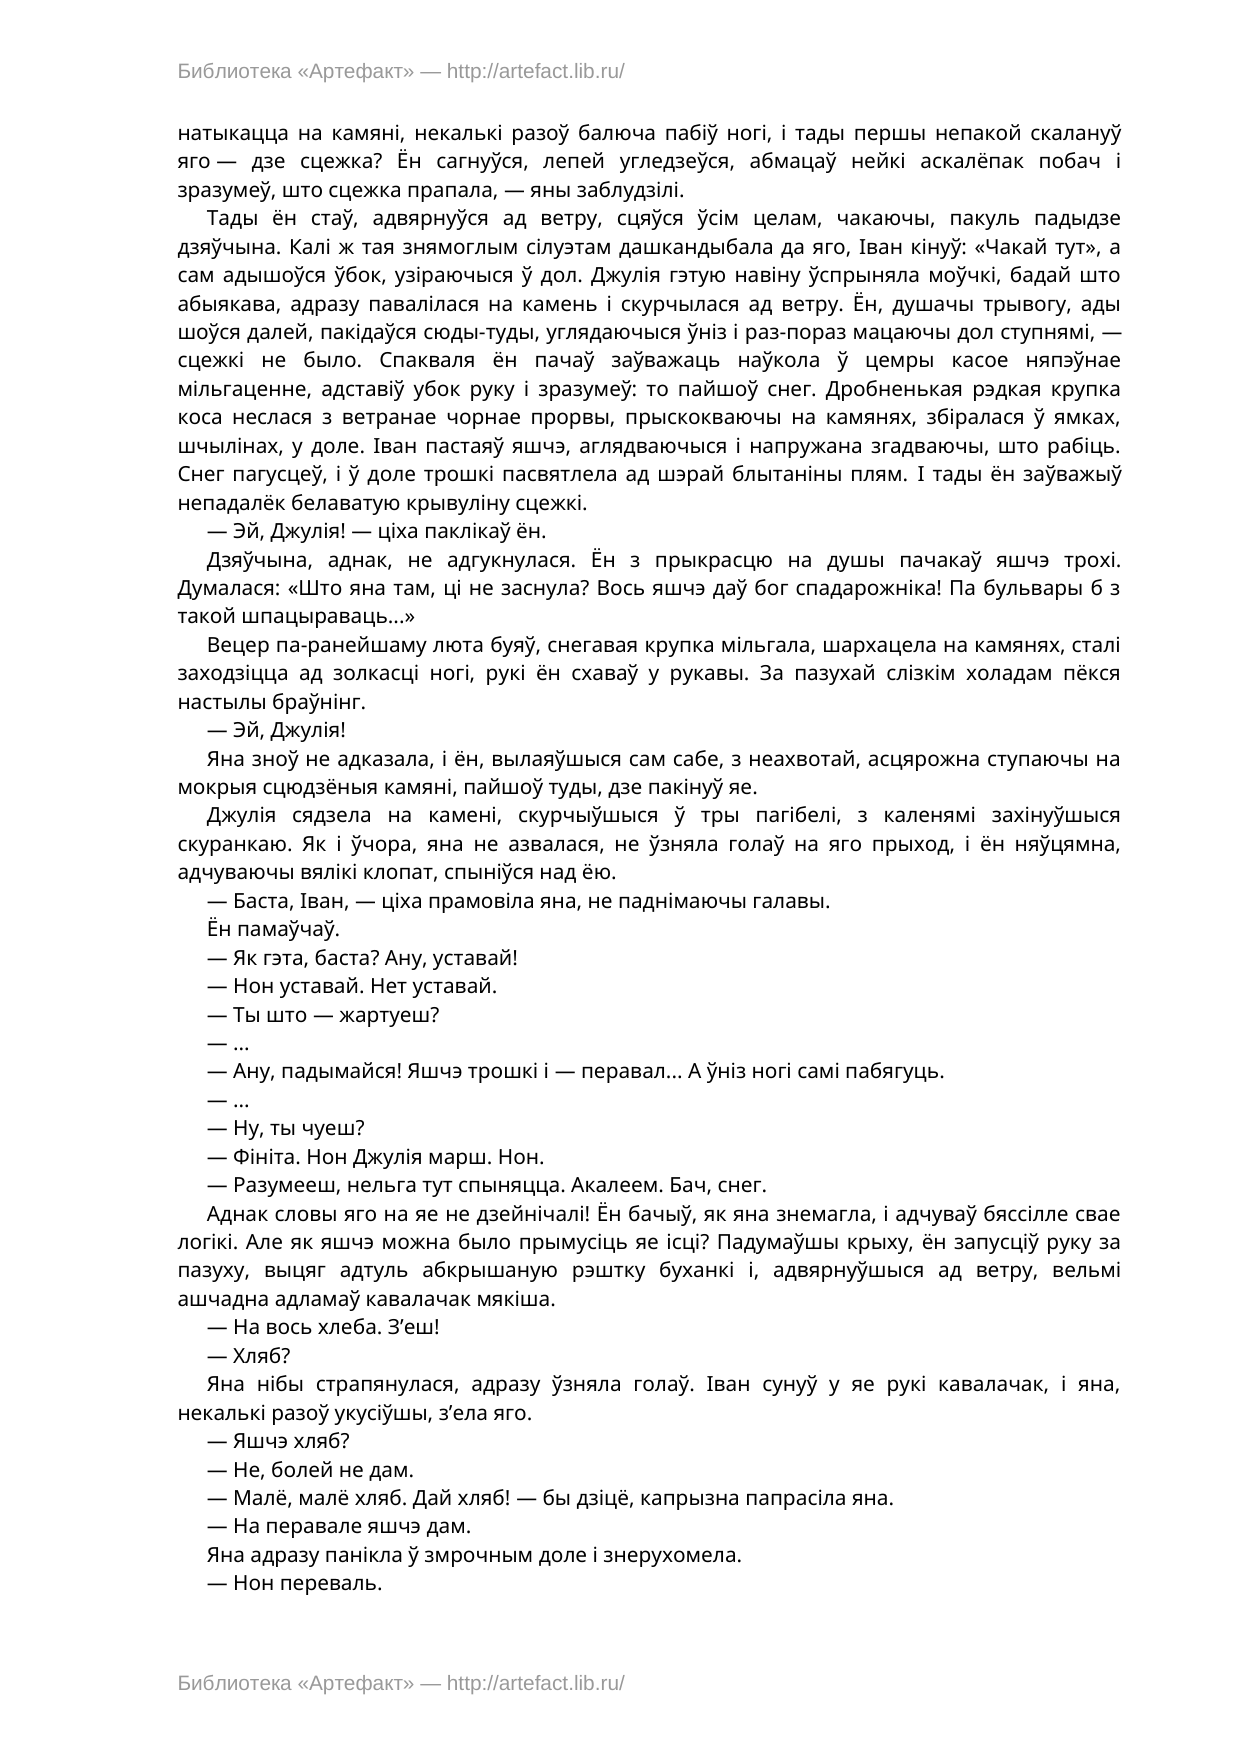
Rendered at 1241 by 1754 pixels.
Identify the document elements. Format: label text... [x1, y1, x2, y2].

text — Малё, малё хляб. Дай хляб! — бы дзіцё, капрызна папрасіла яна. [177, 1483, 1122, 1512]
text Джулія сядзела на камені, скурчыўшыся ў тры пагібелі, з каленямі захінуўшыся скуранкаю. Як і ўчора, яна не азвалася, не ўзняла голаў на яго прыход, і ён няўцямна, адчуваючы вялікі клопат, спыніўся над ёю. [177, 801, 1122, 886]
text Тады ён стаў, адвярнуўся ад ветру, сцяўся ўсім целам, чакаючы, пакуль падыдзе дзяўчына. Калі ж тая знямоглым сілуэтам дашкандыбала да яго, Іван кінуў: «Чакай тут», а сам адышоўся ўбок, узіраючыся ў дол. Джулія гэтую навіну ўспрыняла моўчкі, бадай што абыякава, адразу павалілася на камень і скурчылася ад ветру. Ён, душачы трывогу, ады шоўся далей, пакідаўся сюды-туды, углядаючыся ўніз і раз-пораз мацаючы дол ступнямі, — сцежкі не было. Спакваля ён пачаў заўважаць наўкола ў цемры касое няпэўнае мільгаценне, адставіў убок руку і зразумеў: то пайшоў снег. Дробненькая рэдкая крупка коса неслася з ветранае чорнае прорвы, прыскокваючы на камянях, збіралася ў ямках, шчылінах, у доле. Іван пастаяў яшчэ, аглядваючыся і напружана згадваючы, што рабіць. Снег пагусцеў, і ў доле трошкі пасвятлела ад шэрай блытаніны плям. I тады ён заўважыў непадалёк белаватую крывуліну сцежкі. [177, 203, 1122, 516]
text — Як гэта, баста? Ану, уставай! [177, 943, 1122, 971]
text — Ты што — жартуеш? [177, 1000, 1122, 1028]
text Яна адразу панікла ў змрочным доле і знерухомела. [177, 1540, 1122, 1568]
text — Нон переваль. [177, 1568, 1122, 1597]
text — Нон уставай. Нет уставай. [177, 971, 1122, 1000]
text Аднак словы яго на яе не дзейнічалі! Ён бачыў, як яна знемагла, і адчуваў бяссілле свае логікі. Але як яшчэ можна было прымусіць яе ісці? Падумаўшы крыху, ён запусціў руку за пазуху, выцяг адтуль абкрышаную рэштку буханкі і, адвярнуўшыся ад ветру, вельмі ашчадна адламаў кавалачак мякіша. [177, 1199, 1122, 1312]
text — Баста, Іван, — ціха прамовіла яна, не паднімаючы галавы. [177, 886, 1122, 914]
text — Ну, ты чуеш? [177, 1113, 1122, 1142]
text — Яшчэ хляб? [177, 1426, 1122, 1455]
text — ... [177, 1028, 1122, 1057]
text Дзяўчына, аднак, не адгукнулася. Ён з прыкрасцю на душы пачакаў яшчэ трохі. Думалася: «Што яна там, ці не заснула? Вось яшчэ даў бог спадарожніка! Па бульвары б з такой шпацыраваць...» [177, 545, 1122, 630]
text Яна зноў не адказала, і ён, вылаяўшыся сам сабе, з неахвотай, асцярожна ступаючы на мокрыя сцюдзёныя камяні, пайшоў туды, дзе пакінуў яе. [177, 744, 1122, 801]
text — Разумееш, нельга тут спыняцца. Акалеем. Бач, снег. [177, 1170, 1122, 1199]
text Яна нібы страпянулася, адразу ўзняла голаў. Іван сунуў у яе рукі кавалачак, і яна, некалькі разоў укусіўшы, з’ела яго. [177, 1369, 1122, 1426]
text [177, 118, 1122, 203]
text — Хляб? [177, 1341, 1122, 1369]
text — Не, болей не дам. [177, 1455, 1122, 1483]
text Вецер па-ранейшаму люта буяў, снегавая крупка мільгала, шархацела на камянях, сталі заходзіцца ад золкасці ногі, рукі ён схаваў у рукавы. За пазухай слізкім холадам пёкся настылы браўнінг. [177, 630, 1122, 715]
text — На вось хлеба. З’еш! [177, 1312, 1122, 1341]
text — ... [177, 1085, 1122, 1113]
text — На перавале яшчэ дам. [177, 1512, 1122, 1540]
text Ён памаўчаў. [177, 914, 1122, 943]
text — Ану, падымайся! Яшчэ трошкі і — перавал... А ўніз ногі самі пабягуць. [177, 1057, 1122, 1085]
text — Фініта. Нон Джулія марш. Нон. [177, 1142, 1122, 1170]
text — Эй, Джулія! — ціха паклікаў ён. [177, 516, 1122, 545]
text — Эй, Джулія! [177, 715, 1122, 744]
